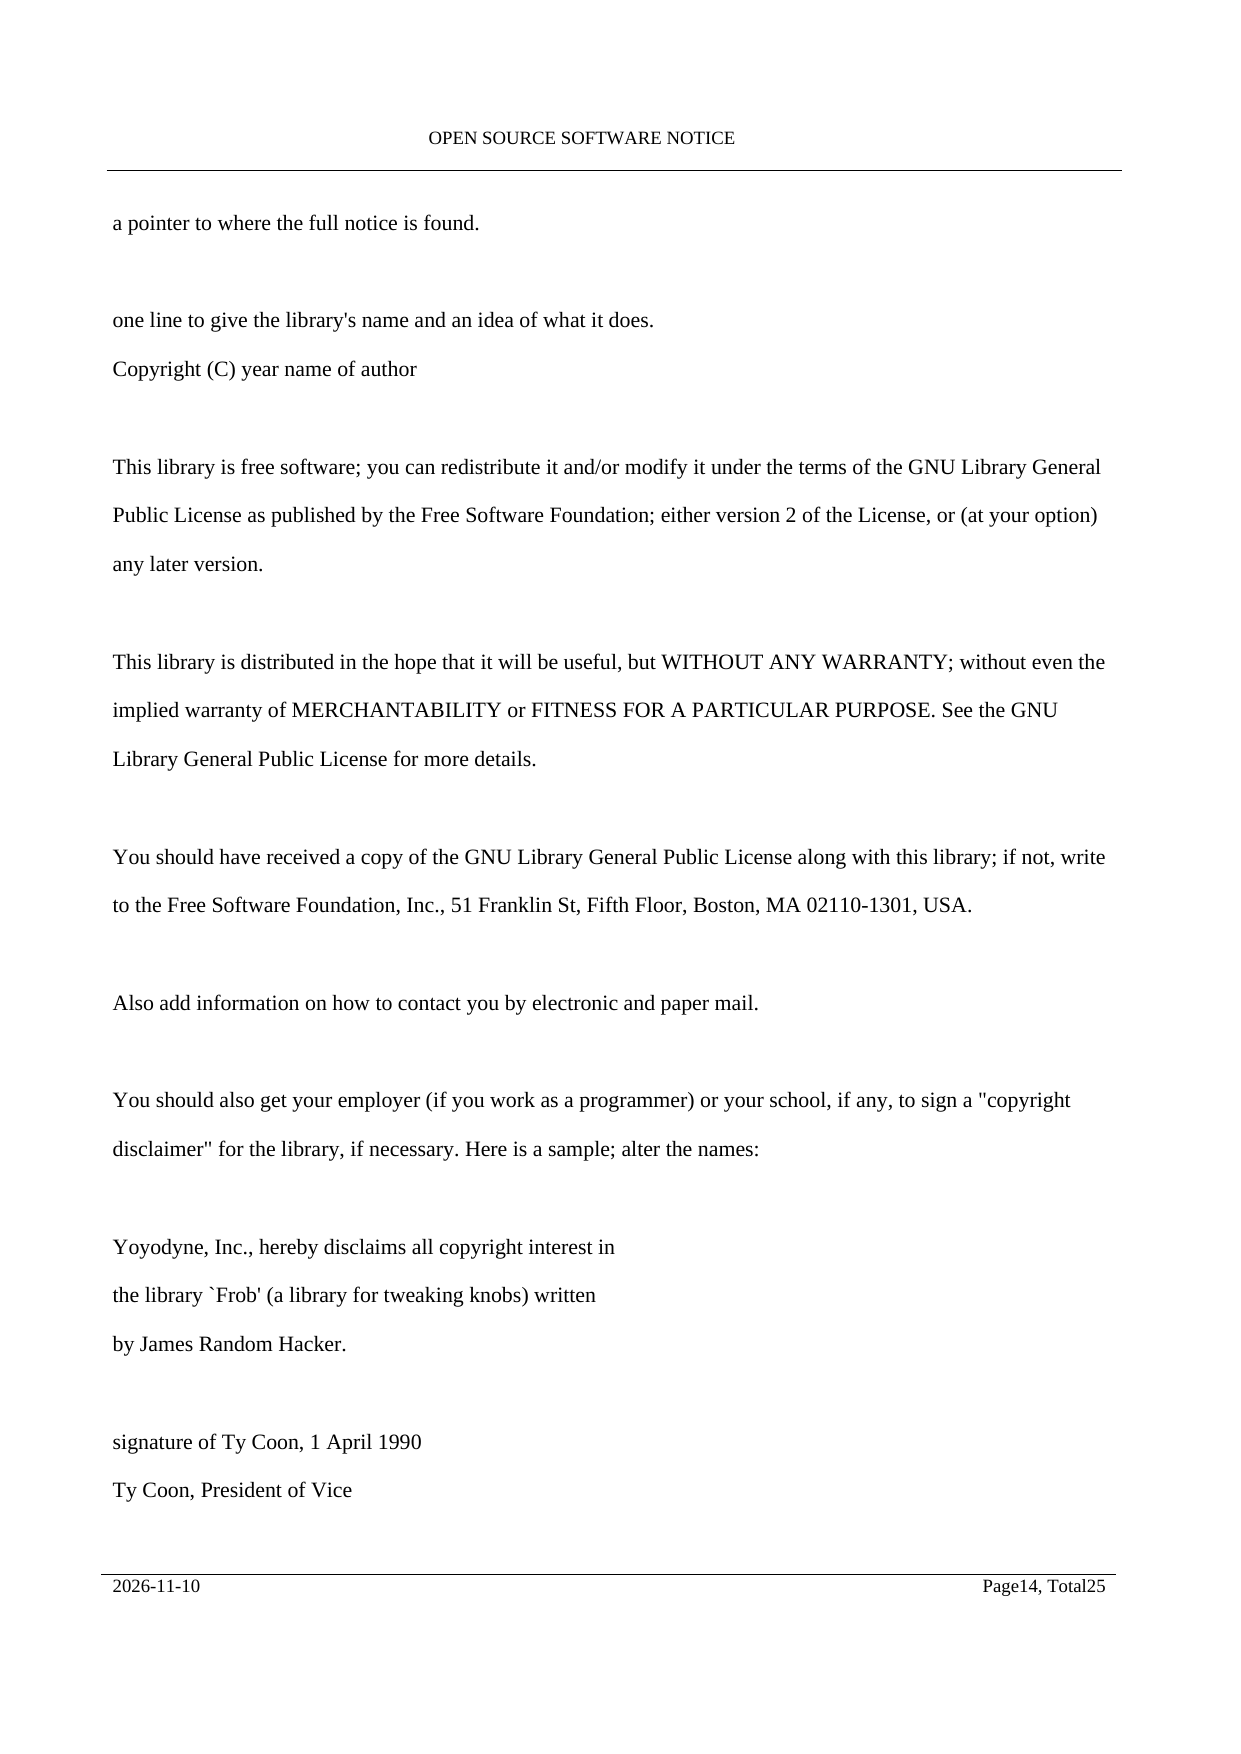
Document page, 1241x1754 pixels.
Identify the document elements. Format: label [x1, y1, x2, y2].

text [112, 206, 1128, 1506]
